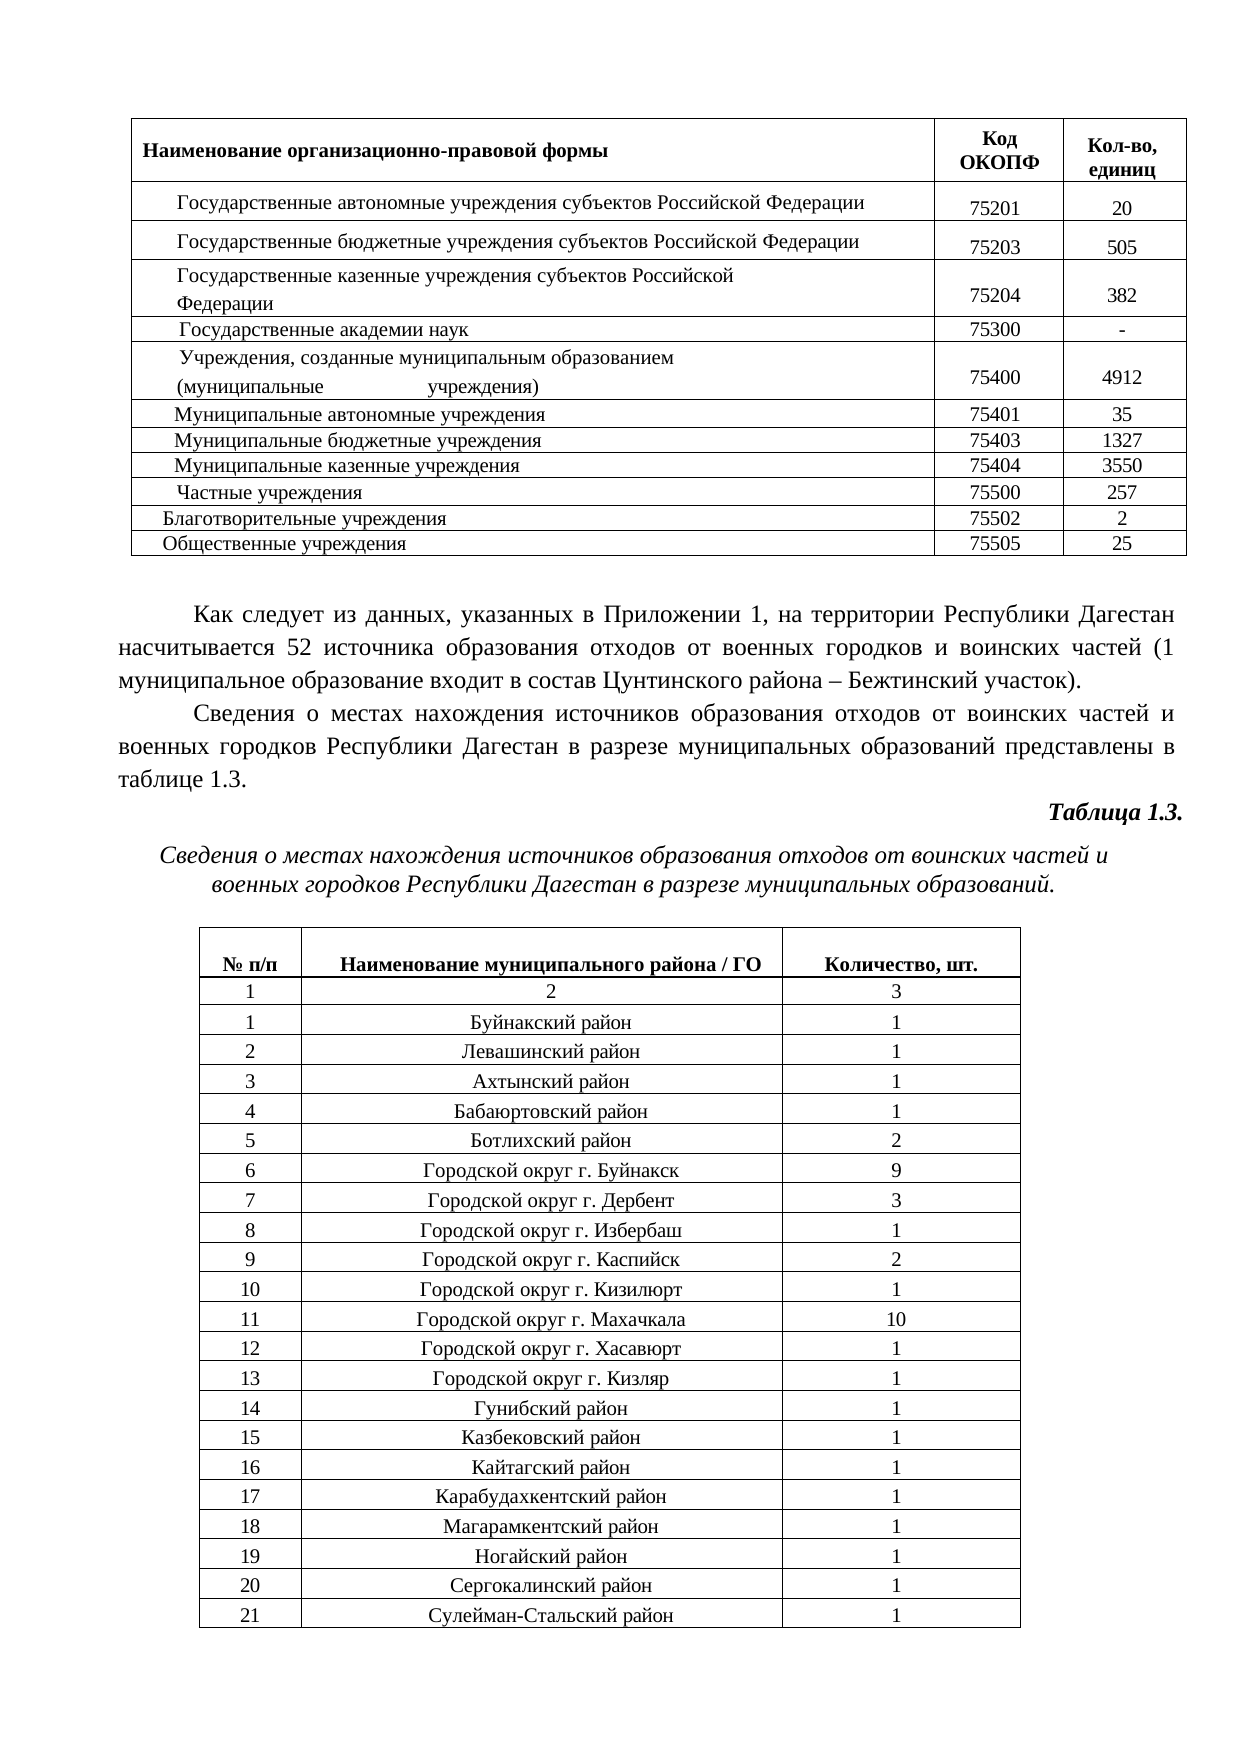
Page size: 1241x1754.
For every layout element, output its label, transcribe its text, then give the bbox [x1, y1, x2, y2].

table_cell 3 [783, 1183, 1020, 1212]
table_cell 15 [200, 1421, 301, 1449]
table_cell 1 [783, 1391, 1020, 1419]
table_cell 8 [200, 1213, 301, 1242]
table_cell Сергокалинский район [302, 1569, 782, 1597]
table_cell 11 [200, 1302, 301, 1331]
table_cell 1 [200, 1005, 301, 1034]
table_cell Городской округ г. Избербаш [302, 1213, 782, 1242]
table_cell Муниципальные бюджетные учреждения [132, 428, 934, 452]
table_cell Кайтагский район [302, 1450, 782, 1479]
table_cell 75204 [935, 260, 1063, 316]
table_cell 75502 [935, 506, 1063, 530]
table_cell 1 [783, 1094, 1020, 1123]
table_cell Гунибский район [302, 1391, 782, 1419]
table_cell 2 [783, 1243, 1020, 1271]
table_cell 1 [783, 1510, 1020, 1538]
text Сведения о местах нахождения источников образования отходов от воинских частей и военных городков Республики Дагестан в разрезе муниципальных образований представлены в таблице 1.3. [118, 698, 1176, 793]
table_cell 10 [783, 1302, 1020, 1331]
table_cell 3 [783, 978, 1020, 1004]
table_cell 17 [200, 1480, 301, 1508]
table_cell Частные учреждения [132, 478, 934, 505]
table_header Наименование муниципального района / ГО [302, 928, 782, 976]
table_cell Бабаюртовский район [302, 1094, 782, 1123]
table_cell 9 [783, 1154, 1020, 1182]
table_cell 75400 [935, 342, 1063, 399]
table_cell Государственные автономные учреждения субъектов Российской Федерации [132, 182, 934, 220]
table_cell 75401 [935, 400, 1063, 427]
table_cell 75500 [935, 478, 1063, 505]
table_cell 20 [1064, 182, 1186, 220]
table_cell 3550 [1064, 453, 1186, 477]
table_cell 19 [200, 1539, 301, 1568]
table_cell 1327 [1064, 428, 1186, 452]
table_cell 4 [200, 1094, 301, 1123]
table_cell 1 [783, 1035, 1020, 1063]
table_cell 75404 [935, 453, 1063, 477]
table_cell 1 [783, 1005, 1020, 1034]
table_cell Городской округ г. Буйнакск [302, 1154, 782, 1182]
table_cell 1 [783, 1213, 1020, 1242]
table_cell Казбековский район [302, 1421, 782, 1449]
table_cell 1 [783, 1332, 1020, 1360]
table_cell Ногайский район [302, 1539, 782, 1568]
table_cell 13 [200, 1361, 301, 1390]
table_cell 3 [200, 1065, 301, 1093]
table_header № п/п [200, 928, 301, 976]
table_cell Государственные бюджетные учреждения субъектов Российской Федерации [132, 221, 934, 259]
table_cell Муниципальные казенные учреждения [132, 453, 934, 477]
table_cell 382 [1064, 260, 1186, 316]
table_cell 9 [200, 1243, 301, 1271]
table_cell 1 [783, 1480, 1020, 1508]
table_cell 5 [200, 1124, 301, 1152]
table_cell 2 [200, 1035, 301, 1063]
table_header Количество, шт. [783, 928, 1020, 976]
table_cell Общественные учреждения [132, 531, 934, 555]
table_cell 12 [200, 1332, 301, 1360]
table_cell 14 [200, 1391, 301, 1419]
table_cell Сулейман-Стальский район [302, 1599, 782, 1627]
text Сведения о местах нахождения источников образования отходов от воинских частей и военных городков Республики Дагестан в разрезе муниципальных образований. [133, 840, 1137, 898]
table_cell 21 [200, 1599, 301, 1627]
table_cell 75403 [935, 428, 1063, 452]
table_cell Государственные казенные учреждения субъектов Российской Федерации [132, 260, 934, 316]
table_cell 7 [200, 1183, 301, 1212]
table_cell Буйнакский район [302, 1005, 782, 1034]
table_cell Городской округ г. Кизилюрт [302, 1272, 782, 1301]
table_cell 2 [783, 1124, 1020, 1152]
table_cell Городской округ г. Хасавюрт [302, 1332, 782, 1360]
table_cell 505 [1064, 221, 1186, 259]
table_cell Карабудахкентский район [302, 1480, 782, 1508]
table_cell 1 [783, 1569, 1020, 1597]
table_cell Муниципальные автономные учреждения [132, 400, 934, 427]
table_header Наименование организационно-правовой формы [132, 119, 934, 181]
table_cell 25 [1064, 531, 1186, 555]
table_cell Ахтынский район [302, 1065, 782, 1093]
text Таблица 1.3. [1048, 797, 1234, 826]
table_cell 10 [200, 1272, 301, 1301]
table_cell Государственные академии наук [132, 317, 934, 341]
text Как следует из данных, указанных в Приложении 1, на территории Республики Дагестан насчитывается 52 источника образования отходов от военных городков и воинских частей (1 муниципальное образование входит в состав Цунтинского района – Бежтинский участок). [118, 599, 1176, 694]
table_cell 1 [783, 1599, 1020, 1627]
table_cell 1 [783, 1450, 1020, 1479]
table_cell 75505 [935, 531, 1063, 555]
table_cell 16 [200, 1450, 301, 1479]
table_cell 1 [783, 1421, 1020, 1449]
table_cell Городской округ г. Дербент [302, 1183, 782, 1212]
table_cell 4912 [1064, 342, 1186, 399]
table_header Кол-во, единиц [1064, 119, 1186, 181]
table_cell 1 [783, 1065, 1020, 1093]
table_cell 1 [783, 1272, 1020, 1301]
table_cell Левашинский район [302, 1035, 782, 1063]
table_cell 75203 [935, 221, 1063, 259]
table_cell - [1064, 317, 1186, 341]
table_cell Учреждения, созданные муниципальным образованием (муниципальные учреждения) [132, 342, 934, 399]
table_cell 18 [200, 1510, 301, 1538]
table_cell 1 [200, 978, 301, 1004]
table_cell 20 [200, 1569, 301, 1597]
table_cell 75300 [935, 317, 1063, 341]
table_cell Благотворительные учреждения [132, 506, 934, 530]
table_cell 2 [302, 978, 782, 1004]
table_cell Магарамкентский район [302, 1510, 782, 1538]
table_cell 6 [200, 1154, 301, 1182]
table_cell 257 [1064, 478, 1186, 505]
table_cell 2 [1064, 506, 1186, 530]
table_cell Городской округ г. Махачкала [302, 1302, 782, 1331]
table_cell Ботлихский район [302, 1124, 782, 1152]
table_header Код ОКОПФ [935, 119, 1063, 181]
table_cell 1 [783, 1539, 1020, 1568]
table_cell Городской округ г. Кизляр [302, 1361, 782, 1390]
table_cell 75201 [935, 182, 1063, 220]
table_cell 1 [783, 1361, 1020, 1390]
table_cell 35 [1064, 400, 1186, 427]
table_cell Городской округ г. Каспийск [302, 1243, 782, 1271]
